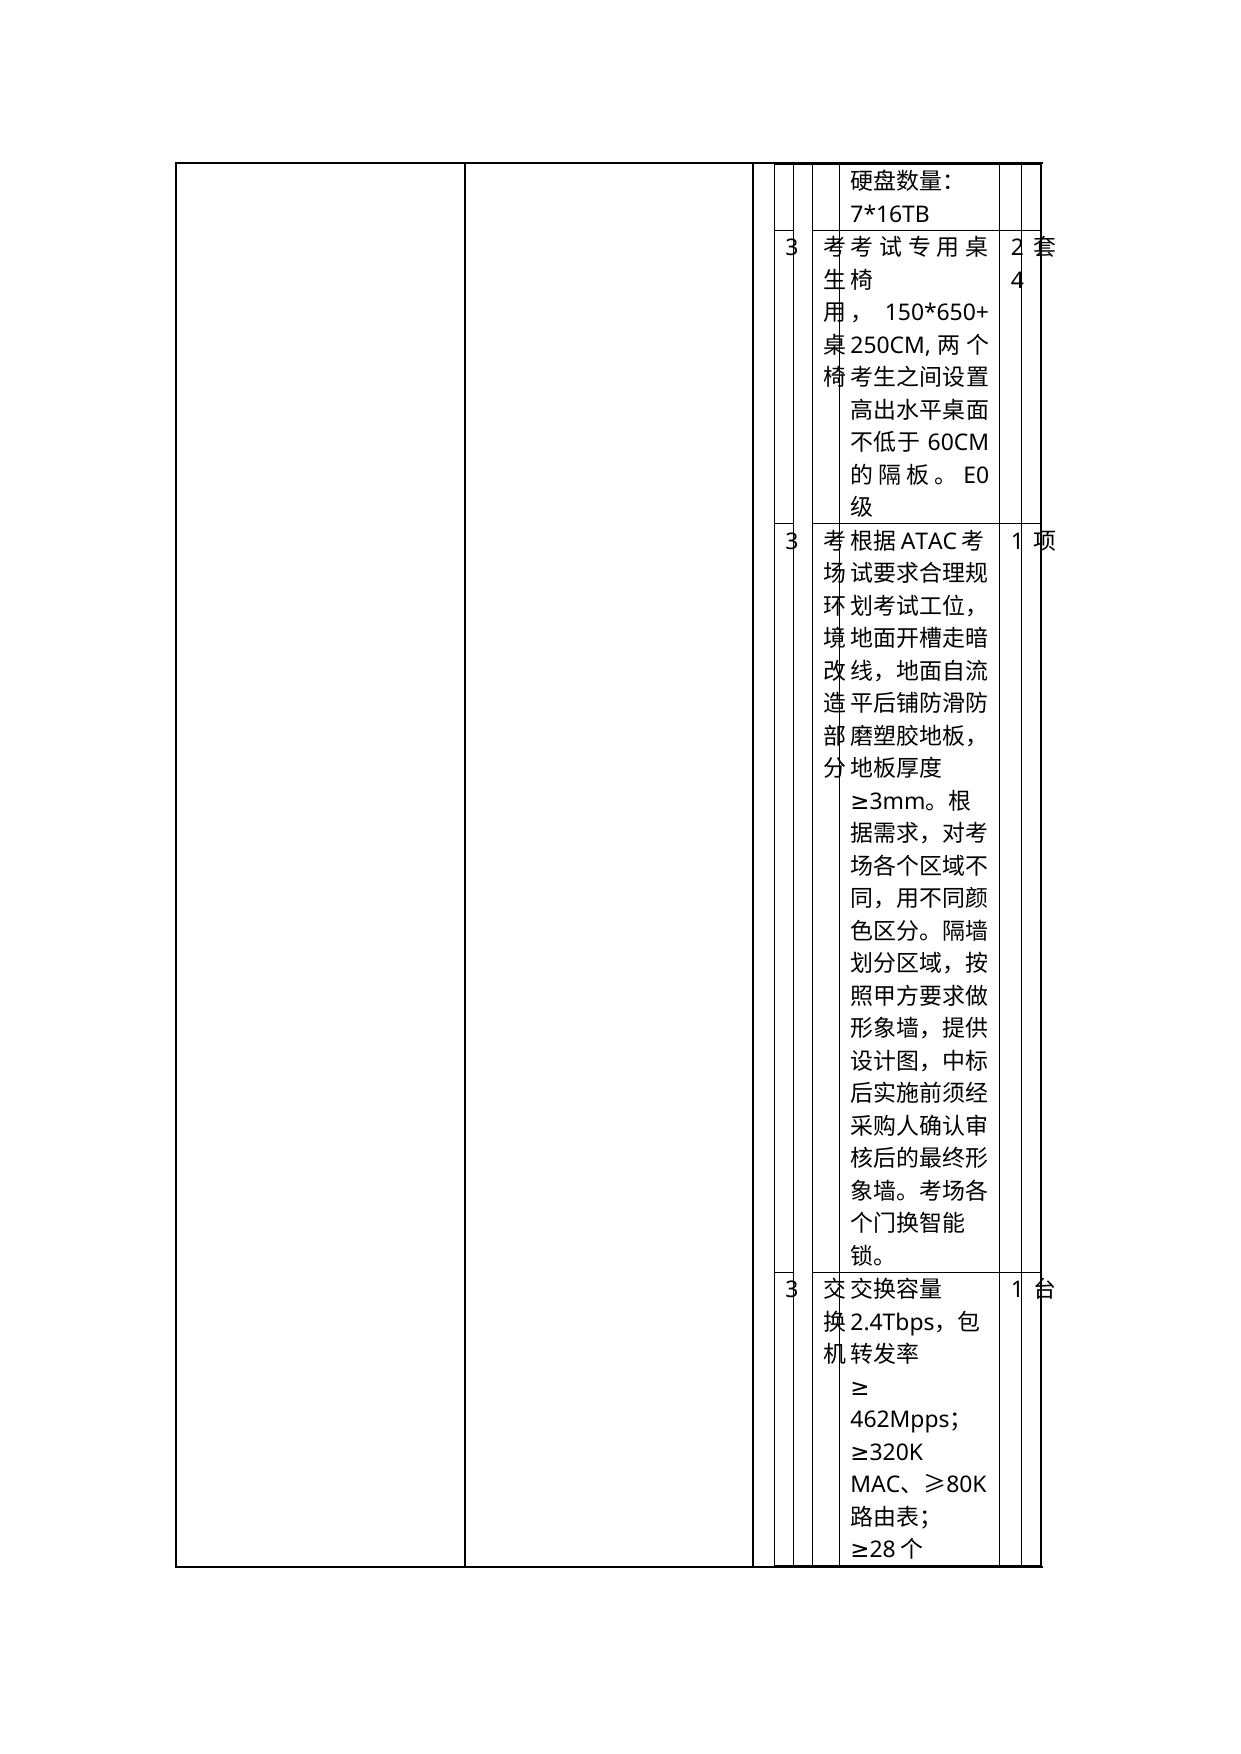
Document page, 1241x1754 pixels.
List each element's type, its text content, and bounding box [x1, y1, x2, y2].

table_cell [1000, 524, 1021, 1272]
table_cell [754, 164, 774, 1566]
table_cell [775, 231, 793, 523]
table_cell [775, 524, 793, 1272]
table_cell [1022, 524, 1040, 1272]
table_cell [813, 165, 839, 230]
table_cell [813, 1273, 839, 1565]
table_cell [466, 164, 752, 1566]
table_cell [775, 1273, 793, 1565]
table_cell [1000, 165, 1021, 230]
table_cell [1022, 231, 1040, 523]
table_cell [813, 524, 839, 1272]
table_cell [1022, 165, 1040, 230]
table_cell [840, 1273, 999, 1565]
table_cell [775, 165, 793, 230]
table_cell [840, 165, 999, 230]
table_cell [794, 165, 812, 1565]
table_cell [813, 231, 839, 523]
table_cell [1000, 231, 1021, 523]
table_cell 1 [177, 164, 464, 1566]
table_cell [840, 231, 999, 523]
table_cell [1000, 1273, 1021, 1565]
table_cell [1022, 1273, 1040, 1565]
